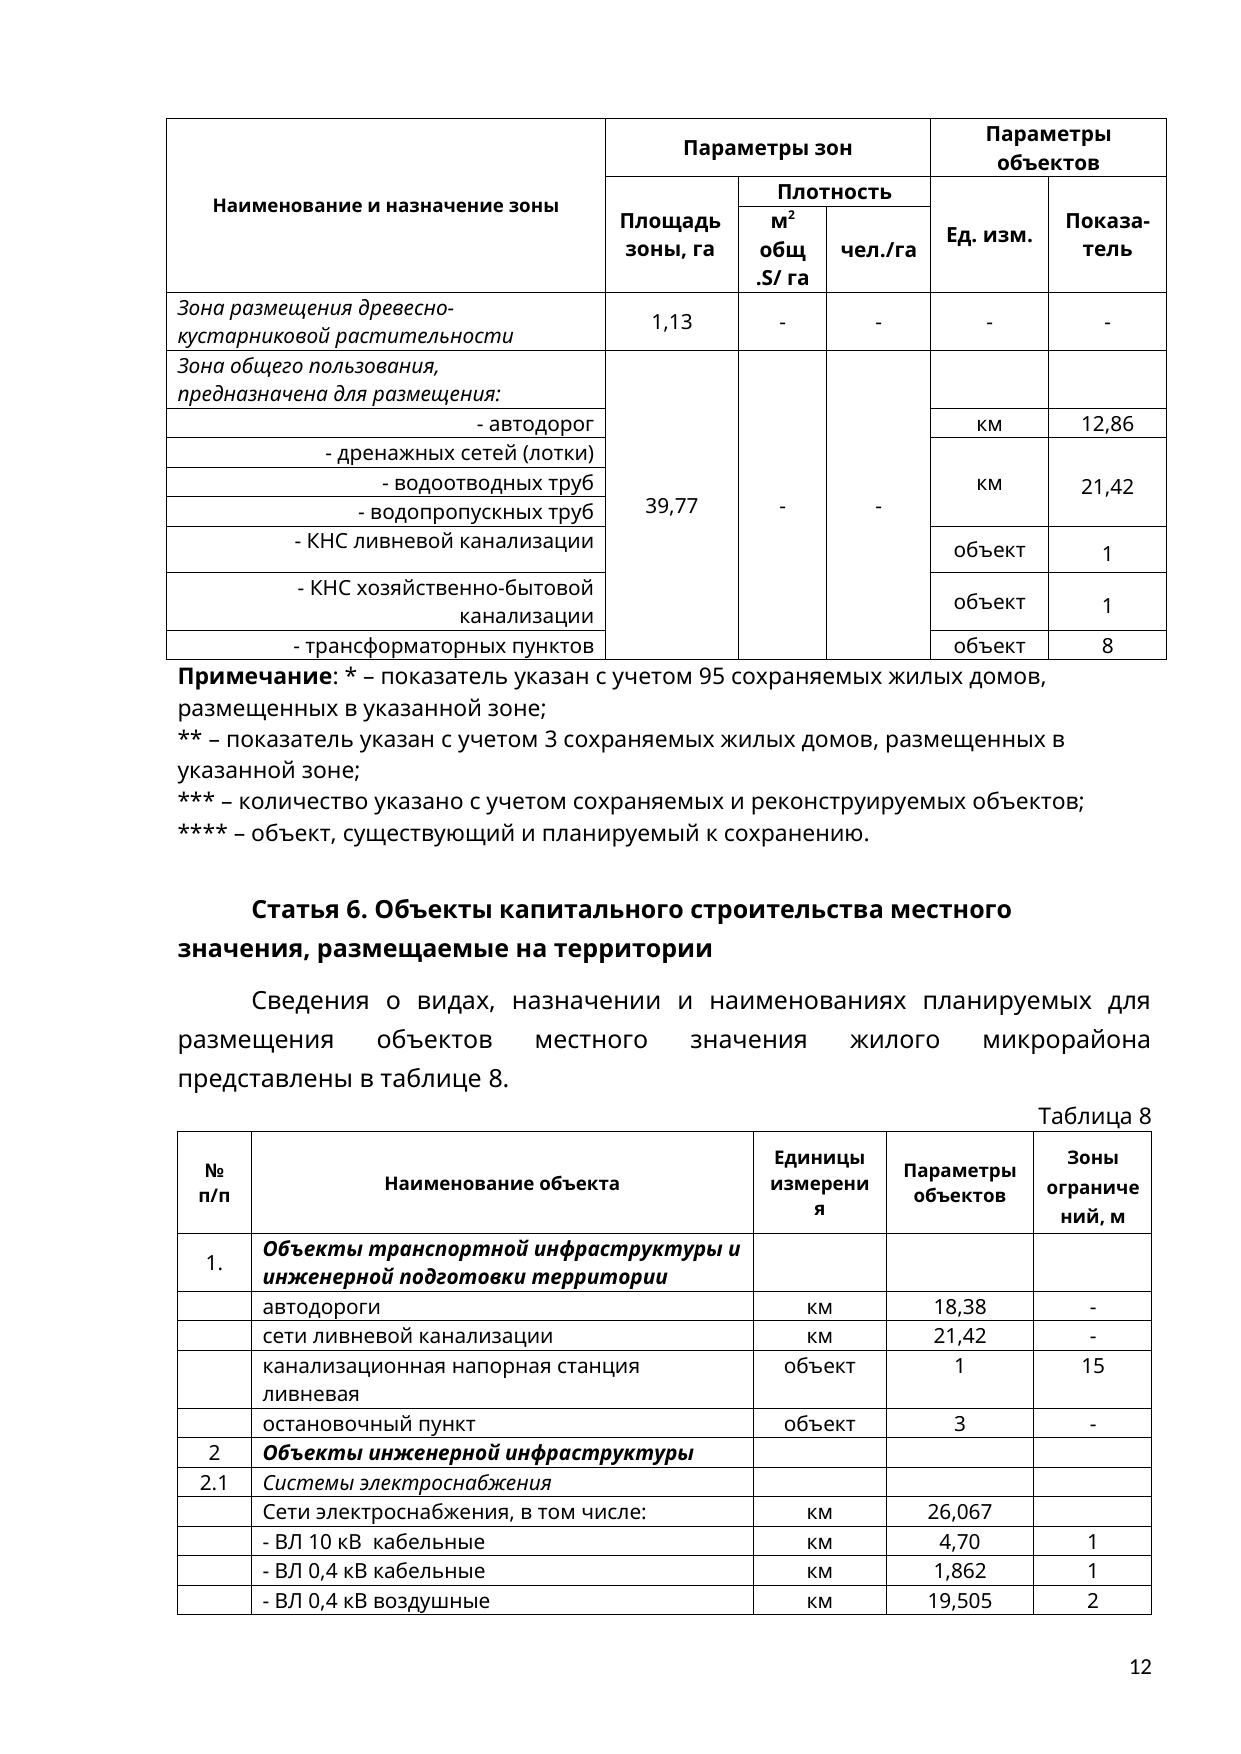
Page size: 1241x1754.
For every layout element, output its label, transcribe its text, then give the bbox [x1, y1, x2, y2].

table_cell 21,42 [887, 1321, 1033, 1350]
table_cell [1034, 1468, 1151, 1496]
table_cell [178, 1586, 251, 1614]
table_cell [178, 1351, 251, 1408]
table_cell 15 [1034, 1351, 1151, 1408]
table_cell км [754, 1556, 886, 1585]
table_cell сети ливневой канализации [252, 1321, 753, 1350]
table_cell [754, 1438, 886, 1467]
table_cell Ед. изм. [931, 177, 1048, 292]
table_cell [887, 1468, 1033, 1496]
table_cell чел./га [827, 207, 930, 292]
table_cell 18,38 [887, 1292, 1033, 1320]
table_cell - [931, 293, 1048, 350]
table_cell [754, 1468, 886, 1496]
table_cell 3 [887, 1409, 1033, 1437]
table_cell [178, 1292, 251, 1320]
text Таблица 8 [177, 1100, 1152, 1131]
table_cell 1,862 [887, 1556, 1033, 1585]
table_cell 1 [1034, 1556, 1151, 1585]
table_cell - дренажных сетей (лотки) [167, 438, 605, 467]
table_cell м2 общ.S/ га [739, 207, 826, 292]
table_cell - трансформаторных пунктов [167, 631, 605, 659]
table_cell Объекты инженерной инфраструктуры [252, 1438, 753, 1467]
table_cell - [827, 293, 930, 350]
table_cell 19,505 [887, 1586, 1033, 1614]
table_cell [1049, 351, 1166, 408]
text **** – объект, существующий и планируемый к сохранению. [177, 817, 1152, 848]
table_header Наименование и назначение зоны [167, 119, 605, 292]
table_cell [178, 1527, 251, 1555]
table_cell км [931, 438, 1048, 526]
table_cell [754, 1234, 886, 1291]
table_cell - [739, 351, 826, 659]
table_cell км [754, 1497, 886, 1526]
table_cell 1. [178, 1234, 251, 1291]
table_header Параметры объектов [887, 1132, 1033, 1233]
table_cell - водопропускных труб [167, 497, 605, 526]
table_cell объект [931, 573, 1048, 630]
table_cell - КНС хозяйственно-бытовой канализации [167, 573, 605, 630]
table_cell Объекты транспортной инфраструктуры и инженерной подготовки территории [252, 1234, 753, 1291]
table_cell 1 [1034, 1527, 1151, 1555]
table_header Параметры объектов [931, 119, 1166, 176]
table_cell - ВЛ 10 кВ кабельные [252, 1527, 753, 1555]
table_cell остановочный пункт [252, 1409, 753, 1437]
table_cell 2.1 [178, 1468, 251, 1496]
table_header Параметры зон [606, 119, 930, 176]
table_header Наименование объекта [252, 1132, 753, 1233]
table_cell автодороги [252, 1292, 753, 1320]
table_cell Зона общего пользования, предназначена для размещения: [167, 351, 605, 408]
table_cell - [1034, 1409, 1151, 1437]
table_cell [178, 1497, 251, 1526]
table_cell [887, 1438, 1033, 1467]
table_cell 1 [1049, 527, 1166, 572]
table_cell км [931, 409, 1048, 437]
table_header Единицы измерения [754, 1132, 886, 1233]
table_cell Площадь зоны, га [606, 177, 738, 292]
table_cell [1034, 1234, 1151, 1291]
table_cell - [1034, 1292, 1151, 1320]
table_cell 1 [887, 1351, 1033, 1408]
table_cell 8 [1049, 631, 1166, 659]
table_cell [178, 1321, 251, 1350]
table_cell 39,77 [606, 351, 738, 659]
table_header № п/п [178, 1132, 251, 1233]
table_cell 2 [1034, 1586, 1151, 1614]
table_cell - КНС ливневой канализации [167, 527, 605, 572]
text Сведения о видах, назначении и наименованиях планируемых для размещения объектов местного значения жилого микрорайона представлены в таблице 8. [177, 982, 1152, 1095]
table_cell канализационная напорная станция ливневая [252, 1351, 753, 1408]
table_cell - ВЛ 0,4 кВ воздушные [252, 1586, 753, 1614]
table_cell - [739, 293, 826, 350]
table_cell объект [931, 631, 1048, 659]
table_cell объект [754, 1351, 886, 1408]
table_cell км [754, 1586, 886, 1614]
table_cell - [1049, 293, 1166, 350]
table_cell 21,42 [1049, 438, 1166, 526]
text Статья 6. Объекты капитального строительства местного значения, размещаемые на территории [177, 892, 1152, 965]
table_cell 1,13 [606, 293, 738, 350]
table_cell Зона размещения древесно-кустарниковой растительности [167, 293, 605, 350]
table_cell Системы электроснабжения [252, 1468, 753, 1496]
text *** – количество указано с учетом сохраняемых и реконструируемых объектов; [177, 785, 1152, 817]
table_header Зоны ограничений, м [1034, 1132, 1151, 1233]
table_cell км [754, 1292, 886, 1320]
table_cell км [754, 1321, 886, 1350]
table_cell Плотность [739, 177, 930, 206]
table_cell [931, 351, 1048, 408]
table_cell Показа-тель [1049, 177, 1166, 292]
table_cell - ВЛ 0,4 кВ кабельные [252, 1556, 753, 1585]
table_cell объект [931, 527, 1048, 572]
table_cell [887, 1234, 1033, 1291]
table_cell 2 [178, 1438, 251, 1467]
table_cell [178, 1409, 251, 1437]
table_cell км [754, 1527, 886, 1555]
table_cell Сети электроснабжения, в том числе: [252, 1497, 753, 1526]
table_cell 1 [1049, 573, 1166, 630]
table_cell - [827, 351, 930, 659]
text Примечание: * – показатель указан с учетом 95 сохраняемых жилых домов, размещенных в указанной зоне; [177, 660, 1152, 723]
text ** – показатель указан с учетом 3 сохраняемых жилых домов, размещенных в указанной зоне; [177, 723, 1152, 785]
table_cell - [1034, 1321, 1151, 1350]
table_cell [178, 1556, 251, 1585]
table_cell - водоотводных труб [167, 468, 605, 496]
table_cell 26,067 [887, 1497, 1033, 1526]
table_cell [1034, 1438, 1151, 1467]
table_cell - автодорог [167, 409, 605, 437]
table_cell 12,86 [1049, 409, 1166, 437]
table_cell 4,70 [887, 1527, 1033, 1555]
table_cell объект [754, 1409, 886, 1437]
table_cell [1034, 1497, 1151, 1526]
